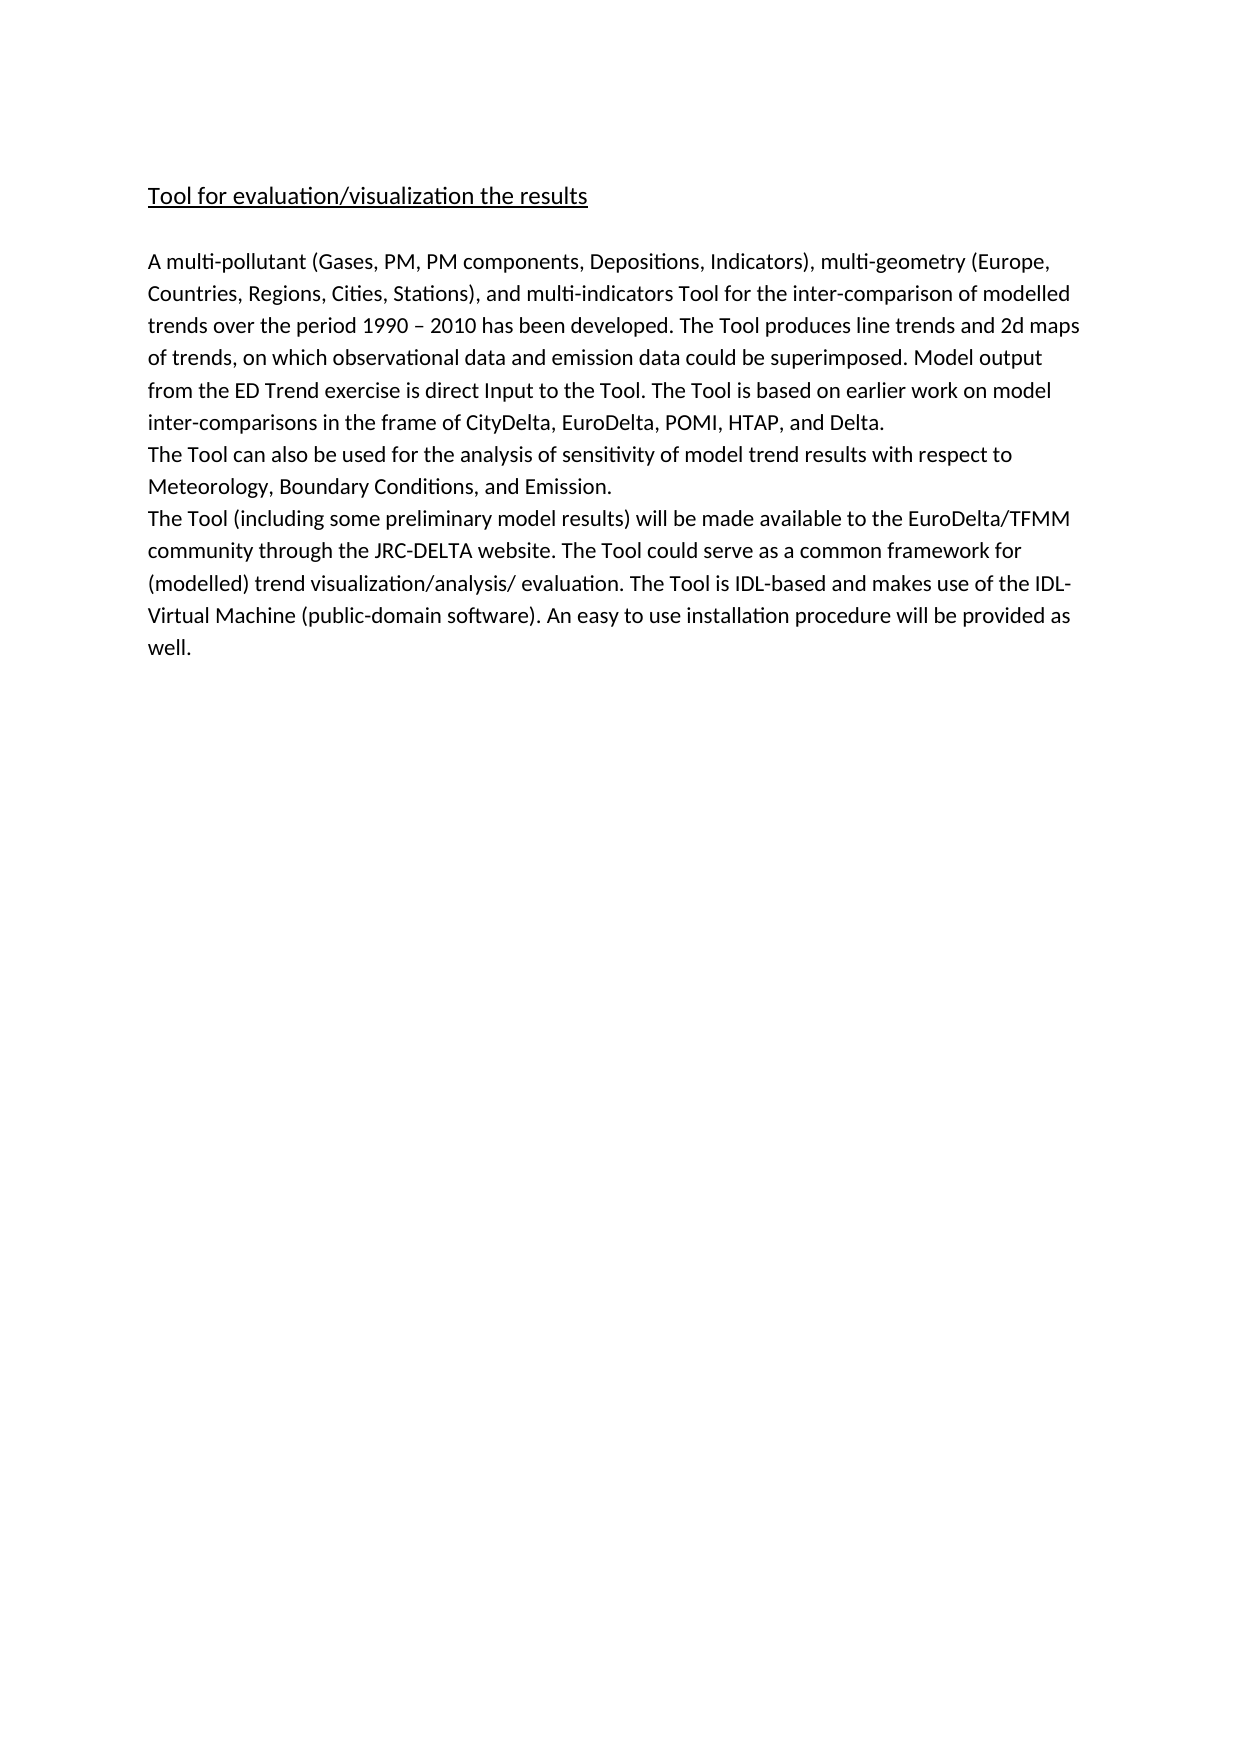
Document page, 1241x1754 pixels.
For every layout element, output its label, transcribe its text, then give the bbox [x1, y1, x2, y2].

text A multi-pollutant (Gases, PM, PM components, Depositions, Indicators), multi-geometry (Europe, Countries, Regions, Cities, Stations), and multi-indicators Tool for the inter-comparison of modelled trends over the period 1990 – 2010 has been developed. The Tool produces line trends and 2d maps of trends, on which observational data and emission data could be superimposed. Model output from the ED Trend exercise is direct Input to the Tool. The Tool is based on earlier work on model inter-comparisons in the frame of CityDelta, EuroDelta, POMI, HTAP, and Delta. [148, 247, 1093, 436]
text Tool for evaluation/visualization the results [148, 180, 1093, 210]
text The Tool can also be used for the analysis of sensitivity of model trend results with respect to Meteorology, Boundary Conditions, and Emission. The Tool (including some preliminary model results) will be made available to the EuroDelta/TFMM community through the JRC-DELTA website. The Tool could serve as a common framework for (modelled) trend visualization/analysis/ evaluation. The Tool is IDL-based and makes use of the IDL- Virtual Machine (public-domain software). An easy to use installation procedure will be provided as well. [148, 440, 1093, 661]
